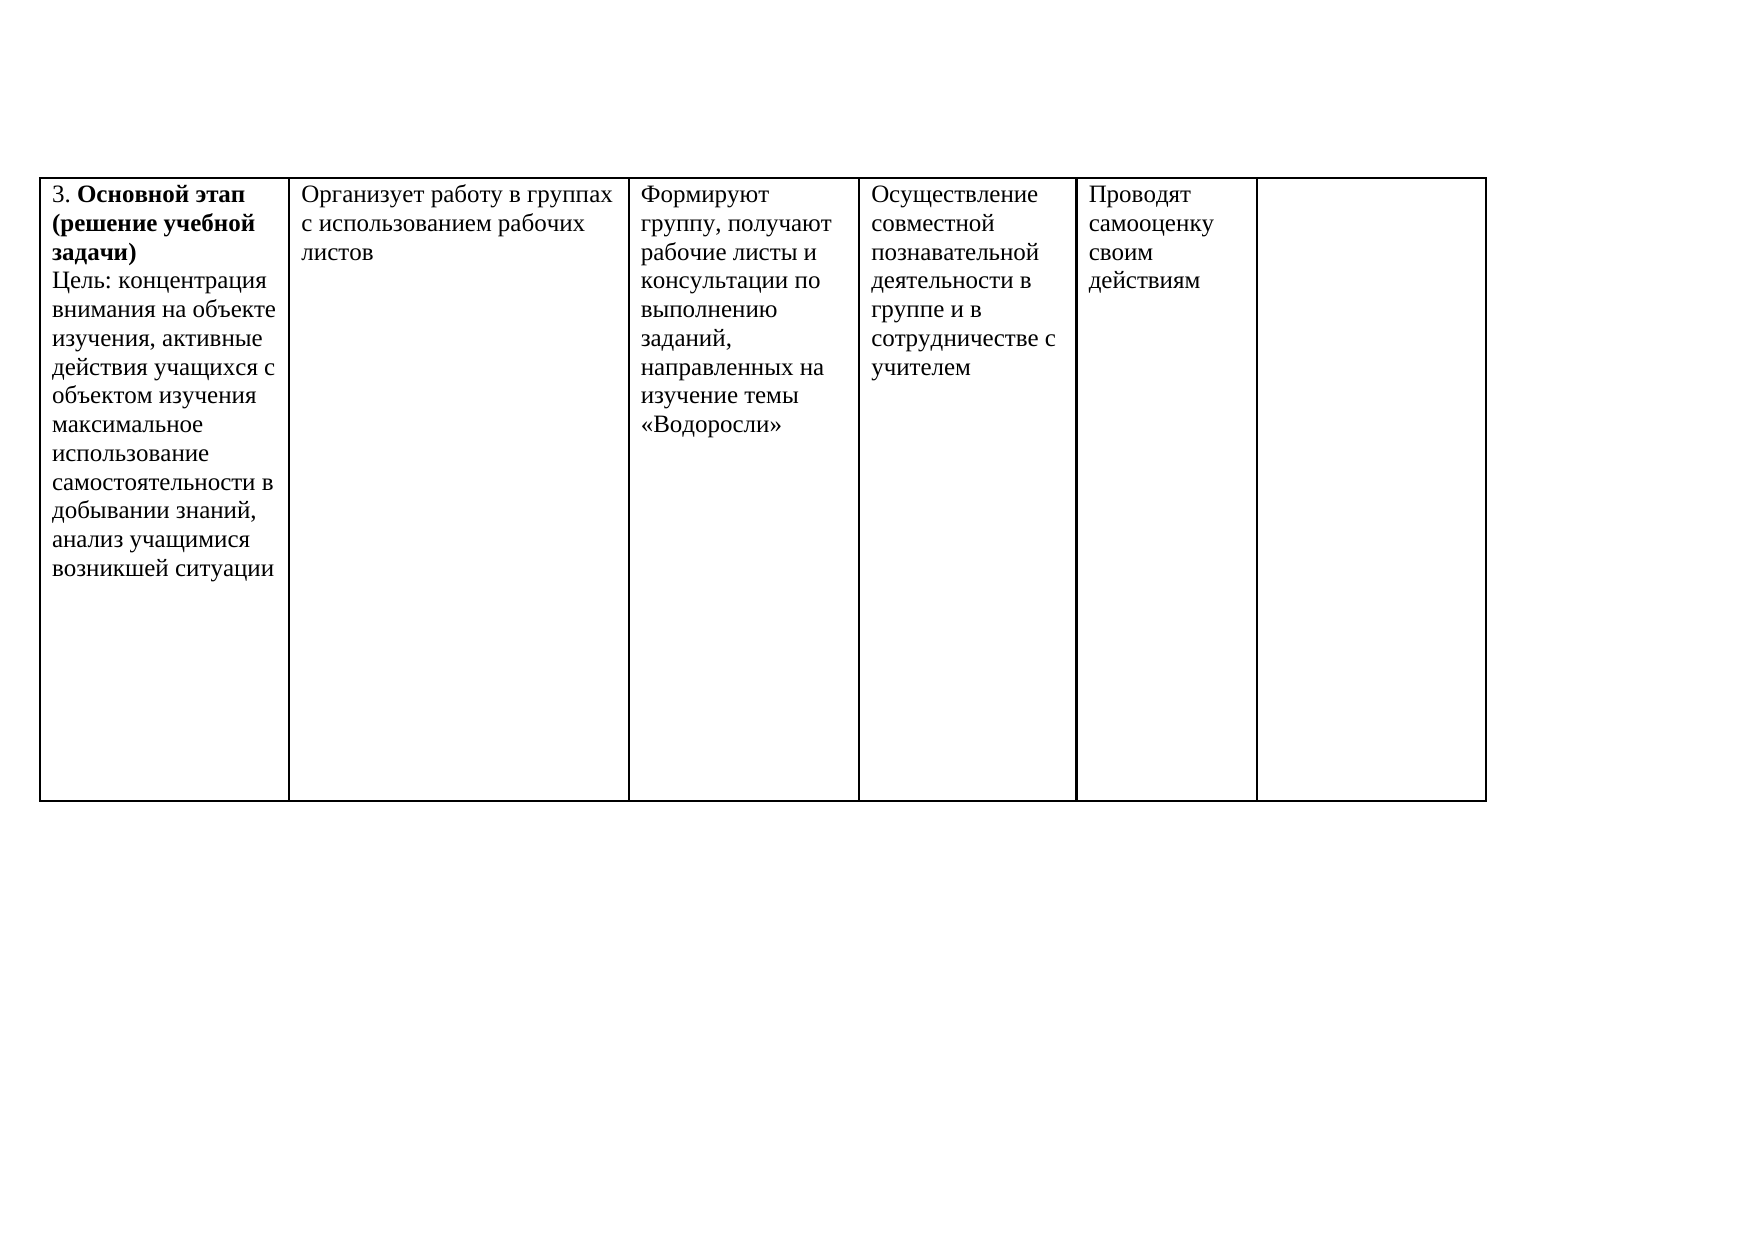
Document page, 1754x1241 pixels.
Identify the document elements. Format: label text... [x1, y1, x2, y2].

table_cell Осуществление совместной познавательной деятельности в группе и в сотрудничестве с учителем [860, 179, 1075, 800]
table_cell 3. Основной этап (решение учебной задачи) Цель: концентрация внимания на объекте изучения, активные действия учащихся с объектом изучения максимальное использование самостоятельности в добывании знаний, анализ учащимися возникшей ситуации [41, 179, 288, 800]
table_cell Формируют группу, получают рабочие листы и консультации по выполнению заданий, направленных на изучение темы «Водоросли» [630, 179, 858, 800]
table_cell Организует работу в группах с использованием рабочих листов [290, 179, 628, 800]
table_cell [1258, 179, 1485, 800]
table_cell Проводят самооценку своим действиям [1078, 179, 1256, 800]
